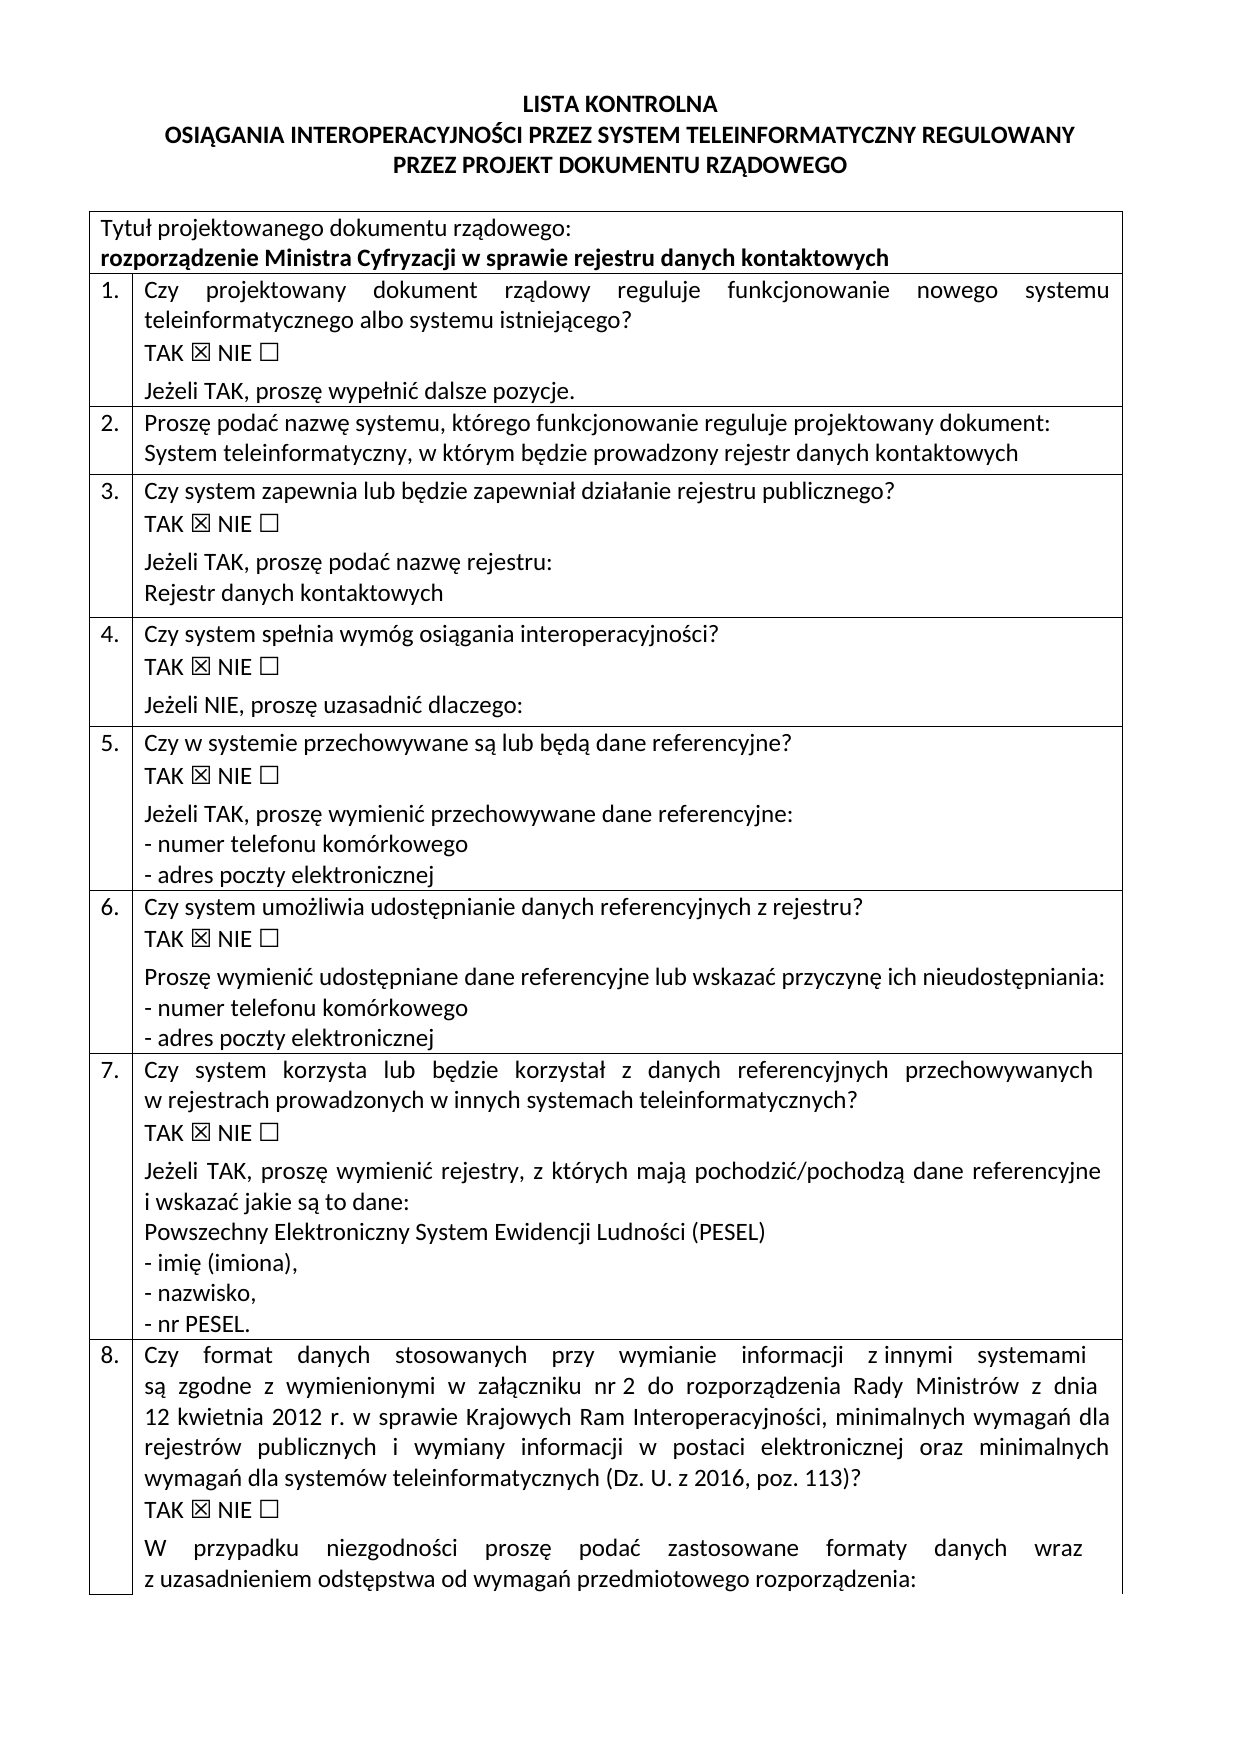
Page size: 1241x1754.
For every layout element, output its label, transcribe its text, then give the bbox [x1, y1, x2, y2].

table_cell [90, 274, 132, 406]
table_cell Czy w systemie przechowywane są lub będą dane referencyjne? TAK NIE Jeżeli TAK, proszę wymienić przechowywane dane referencyjne: - numer telefonu komórkowego - adres poczty elektronicznej [133, 727, 1122, 889]
table_cell Czy system spełnia wymóg osiągania interoperacyjności? TAK NIE Jeżeli NIE, proszę uzasadnić dlaczego: [133, 618, 1122, 726]
table_header Tytuł projektowanego dokumentu rządowego: rozporządzenie Ministra Cyfryzacji w sprawie rejestru danych kontaktowych [90, 212, 1122, 273]
table_cell [90, 891, 132, 1053]
table_cell [90, 727, 132, 889]
table_cell Czy system zapewnia lub będzie zapewniał działanie rejestru publicznego? TAK NIE Jeżeli TAK, proszę podać nazwę rejestru: Rejestr danych kontaktowych [133, 475, 1122, 617]
text PRZEZ PROJEKT DOKUMENTU RZĄDOWEGO [89, 150, 1152, 180]
table_cell Czy system umożliwia udostępnianie danych referencyjnych z rejestru? TAK NIE Proszę wymienić udostępniane dane referencyjne lub wskazać przyczynę ich nieudostępniania: - numer telefonu komórkowego - adres poczty elektronicznej [133, 891, 1122, 1053]
table_cell Czy format danych stosowanych przy wymianie informacji z innymi systemami są zgodne z wymienionymi w załączniku nr 2 do rozporządzenia Rady Ministrów z dnia 12 kwietnia 2012 r. w sprawie Krajowych Ram Interoperacyjności, minimalnych wymagań dla rejestrów publicznych i wymiany informacji w postaci elektronicznej oraz minimalnych wymagań dla systemów teleinformatycznych (Dz. U. z 2016, poz. 113)? TAK NIE W przypadku niezgodności proszę podać zastosowane formaty danych wraz z uzasadnieniem odstępstwa od wymagań przedmiotowego rozporządzenia: [133, 1340, 1122, 1593]
table_cell [90, 407, 132, 474]
table_cell [90, 475, 132, 617]
table_cell Czy projektowany dokument rządowy reguluje funkcjonowanie nowego systemu teleinformatycznego albo systemu istniejącego? TAK NIE Jeżeli TAK, proszę wypełnić dalsze pozycje. [133, 274, 1122, 406]
table_cell Proszę podać nazwę systemu, którego funkcjonowanie reguluje projektowany dokument: System teleinformatyczny, w którym będzie prowadzony rejestr danych kontaktowych [133, 407, 1122, 474]
table_cell Czy system korzysta lub będzie korzystał z danych referencyjnych przechowywanych w rejestrach prowadzonych w innych systemach teleinformatycznych? TAK NIE Jeżeli TAK, proszę wymienić rejestry, z których mają pochodzić/pochodzą dane referencyjne i wskazać jakie są to dane: Powszechny Elektroniczny System Ewidencji Ludności (PESEL) - imię (imiona), - nazwisko, - nr PESEL. [133, 1054, 1122, 1338]
table_cell [90, 1340, 132, 1593]
text LISTA KONTROLNA OSIĄGANIA INTEROPERACYJNOŚCI PRZEZ SYSTEM TELEINFORMATYCZNY REGULOWANY [89, 89, 1152, 150]
table_cell [90, 618, 132, 726]
table_cell [90, 1054, 132, 1338]
